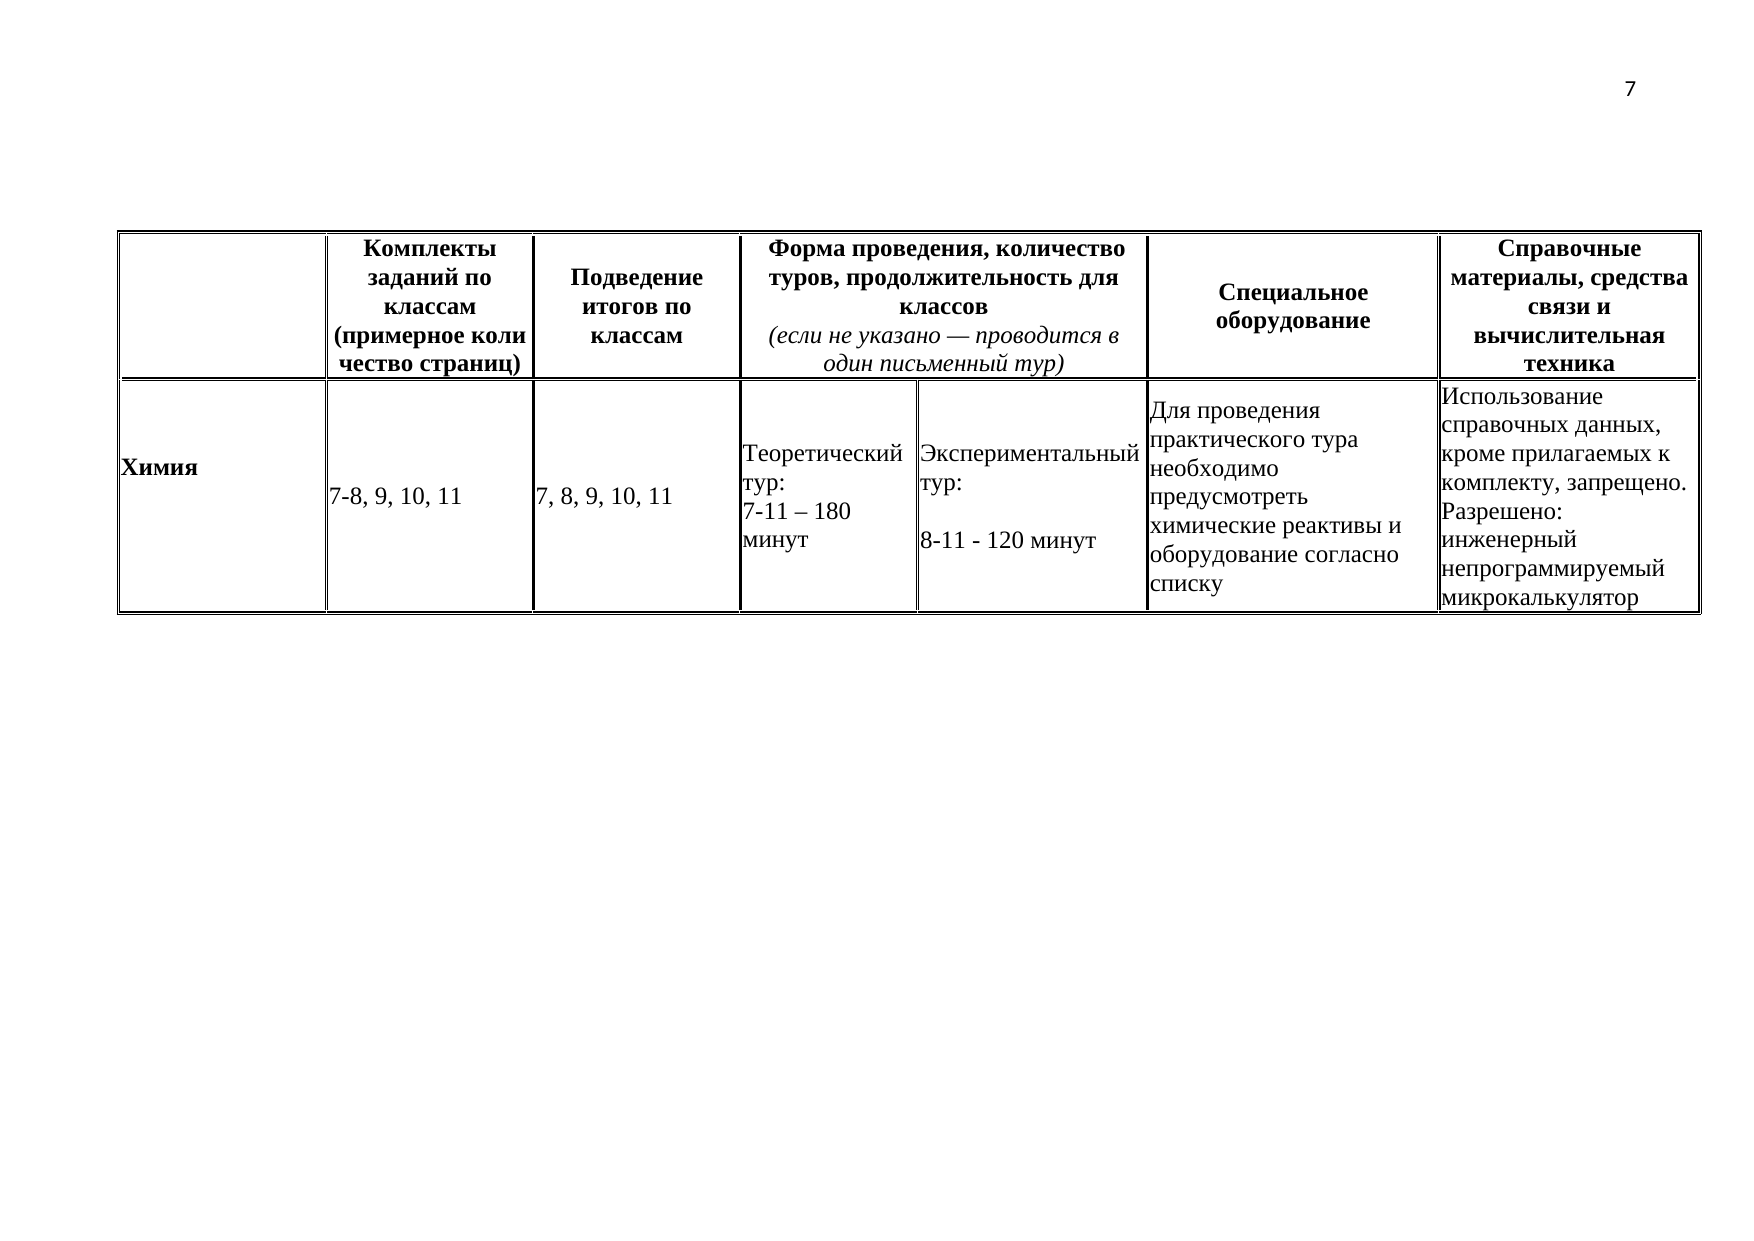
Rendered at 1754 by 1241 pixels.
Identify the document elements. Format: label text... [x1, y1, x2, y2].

table_cell Использование справочных данных, кроме прилагаемых к комплекту, запрещено. Разрешено: инженерный непрограммируемый микрокалькулятор [1439, 377, 1699, 611]
table_cell Теоретический тур: 7-11 – 180 минут [740, 381, 917, 611]
table_header Подведение итогов по классам [533, 232, 740, 377]
table_cell Для проведения практического тура необходимо предусмотреть химические реактивы и оборудование согласно списку [1147, 377, 1439, 611]
table_cell Экспериментальный тур: 8-11 - 120 минут [918, 381, 1147, 611]
table_cell 7-8, 9, 10, 11 [326, 381, 533, 611]
table_header [120, 234, 326, 377]
table_header Комплекты заданий по классам (примерное количество страниц) [326, 232, 533, 377]
table_header Форма проведения, количество туров, продолжительность для классов (если не указано — проводится в один письменный тур) [740, 234, 1147, 377]
table_header Специальное оборудование [1147, 232, 1439, 377]
table_header Справочные материалы, средства связи и вычислительная техника [1439, 234, 1698, 377]
table_cell 7, 8, 9, 10, 11 [533, 381, 740, 611]
table_cell Химия [120, 377, 326, 611]
